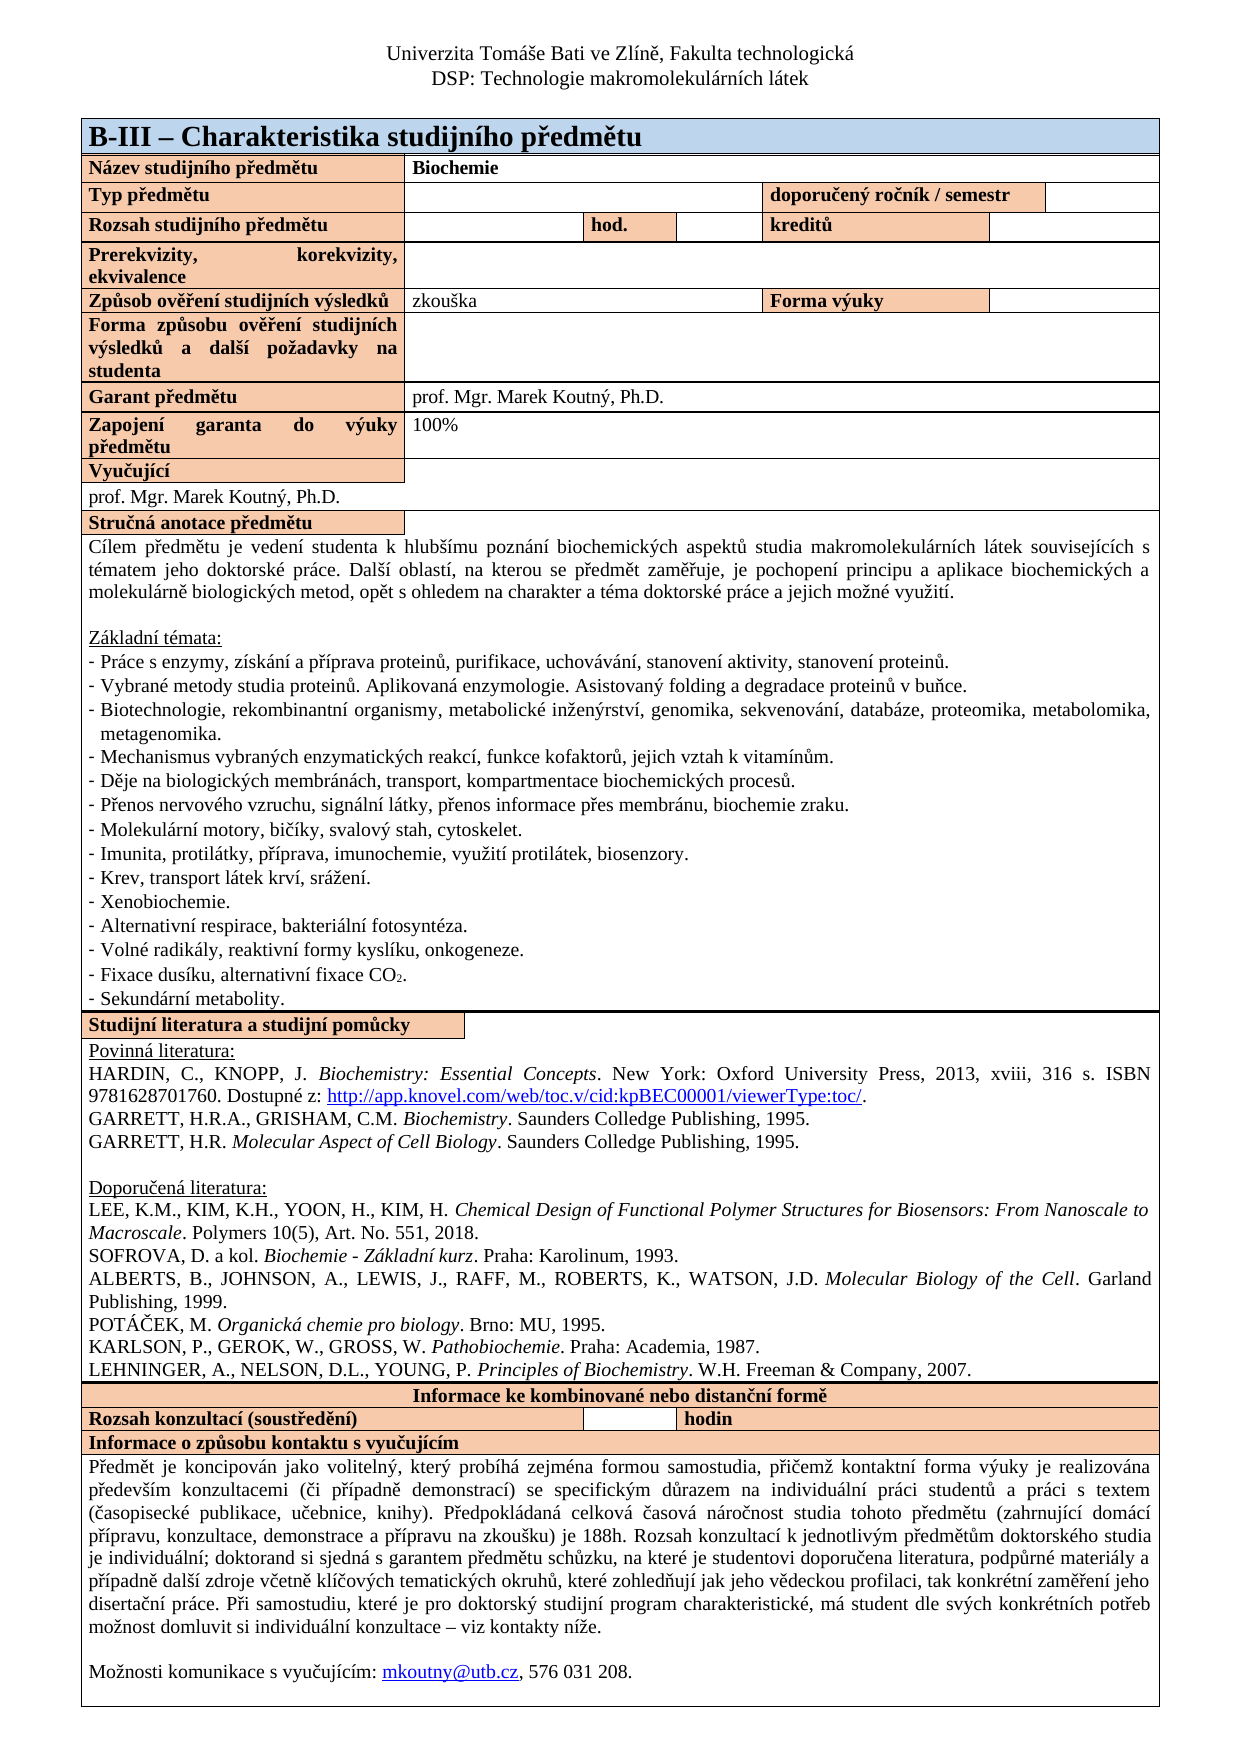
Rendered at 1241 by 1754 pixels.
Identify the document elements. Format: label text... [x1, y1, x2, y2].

table_cell 100% [405, 413, 1159, 458]
table_cell Prerekvizity, korekvizity, ekvivalence [82, 243, 404, 288]
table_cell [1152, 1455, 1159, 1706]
table_cell zkouška [405, 289, 762, 312]
table_cell B-III – Charakteristika studijního předmětu [82, 119, 1159, 153]
table_cell [1046, 183, 1159, 212]
table_cell [405, 183, 762, 212]
table_cell Forma způsobu ověření studijních výsledků a další požadavky na studenta [82, 313, 404, 381]
table_cell Informace ke kombinované nebo distanční formě [82, 1381, 1159, 1407]
table_cell [465, 1013, 1159, 1038]
table_cell Typ předmětu [82, 183, 404, 212]
table_cell [405, 213, 583, 241]
table_cell Povinná literatura: HARDIN, C., KNOPP, J. Biochemistry: Essential Concepts. New York: Oxford University Press, 2013, xviii, 316 s. ISBN 9781628701760. Dostupné z: http://app.knovel.com/web/toc.v/cid:kpBEC00001/viewerType:toc/. GARRETT, H.R.A., GRISHAM, C.M. Biochemistry. Saunders Colledge Publishing, 1995. GARRETT, H.R. Molecular Aspect of Cell Biology. Saunders Colledge Publishing, 1995. Doporučená literatura: Lee, K.M., Kim, K.H., Yoon, H., Kim, H. Chemical Design of Functional Polymer Structures for Biosensors: From Nanoscale to Macroscale. Polymers 10(5), Art. No. 551, 2018. SOFROVA, D. a kol. Biochemie - Základní kurz. Praha: Karolinum, 1993. ALBERTS, B., JOHNSON, A., LEWIS, J., RAFF, M., ROBERTS, K., WATSON, J.D. Molecular Biology of the Cell. Garland Publishing, 1999. POTÁČEK, M. Organická chemie pro biology. Brno: MU, 1995. KARLSON, P., GEROK, W., GROSS, W. Pathobiochemie. Praha: Academia, 1987. LEHNINGER, A., NELSON, D.L., YOUNG, P. Principles of Biochemistry. W.H. Freeman & Company, 2007. [82, 1038, 1159, 1381]
table_cell Rozsah konzultací (soustředění) [82, 1408, 583, 1430]
table_cell [990, 213, 1159, 241]
table_cell Zapojení garanta do výuky předmětu [82, 413, 404, 458]
table_cell [677, 213, 762, 241]
table_cell doporučený ročník / semestr [763, 183, 1045, 212]
table_cell [990, 289, 1159, 312]
table_cell Studijní literatura a studijní pomůcky [82, 1013, 464, 1038]
table_cell [405, 459, 1159, 482]
table_cell hodin [677, 1407, 1159, 1430]
table_cell Stručná anotace předmětu [82, 511, 404, 534]
table_cell Způsob ověření studijních výsledků [82, 289, 404, 312]
table_cell Vyučující [82, 459, 404, 482]
table_cell Biochemie [405, 156, 1159, 182]
table_cell Garant předmětu [82, 383, 404, 411]
table_cell Forma výuky [763, 289, 989, 312]
table_cell prof. Mgr. Marek Koutný, Ph.D. [82, 482, 1159, 510]
table_cell [405, 313, 1159, 381]
table_cell prof. Mgr. Marek Koutný, Ph.D. [405, 383, 1159, 411]
table_cell Název studijního předmětu [82, 156, 404, 182]
table_cell kreditů [763, 213, 989, 241]
table_cell [584, 1408, 676, 1430]
table_cell hod. [584, 213, 676, 241]
table_cell Rozsah studijního předmětu [82, 213, 404, 241]
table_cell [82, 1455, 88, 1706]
table_cell [405, 511, 1159, 534]
table_cell Cílem předmětu je vedení studenta k hlubšímu poznání biochemických aspektů studia makromolekulárních látek souvisejících s tématem jeho doktorské práce. Další oblastí, na kterou se předmět zaměřuje, je pochopení principu a aplikace biochemických a molekulárně biologických metod, opět s ohledem na charakter a téma doktorské práce a jejich možné využití. Základní témata: Práce s enzymy, získání a příprava proteinů, purifikace, uchovávání, stanovení aktivity, stanovení proteinů. Vybrané metody studia proteinů. Aplikovaná enzymologie. Asistovaný folding a degradace proteinů v buňce. Biotechnologie, rekombinantní organismy, metabolické inženýrství, genomika, sekvenování, databáze, proteomika, metabolomika, metagenomika. Mechanismus vybraných enzymatických reakcí, funkce kofaktorů, jejich vztah k vitamínům. Děje na biologických membránách, transport, kompartmentace biochemických procesů. Přenos nervového vzruchu, signální látky, přenos informace přes membránu, biochemie zraku. Molekulární motory, bičíky, svalový stah, cytoskelet. Imunita, protilátky, příprava, imunochemie, využití protilátek, biosenzory. Krev, transport látek krví, srážení. Xenobiochemie. Alternativní respirace, bakteriální fotosyntéza. Volné radikály, reaktivní formy kyslíku, onkogeneze. Fixace dusíku, alternativní fixace CO2. Sekundární metabolity. [82, 534, 1159, 1010]
table_cell Informace o způsobu kontaktu s vyučujícím [82, 1431, 1159, 1454]
table_cell [405, 243, 1159, 288]
